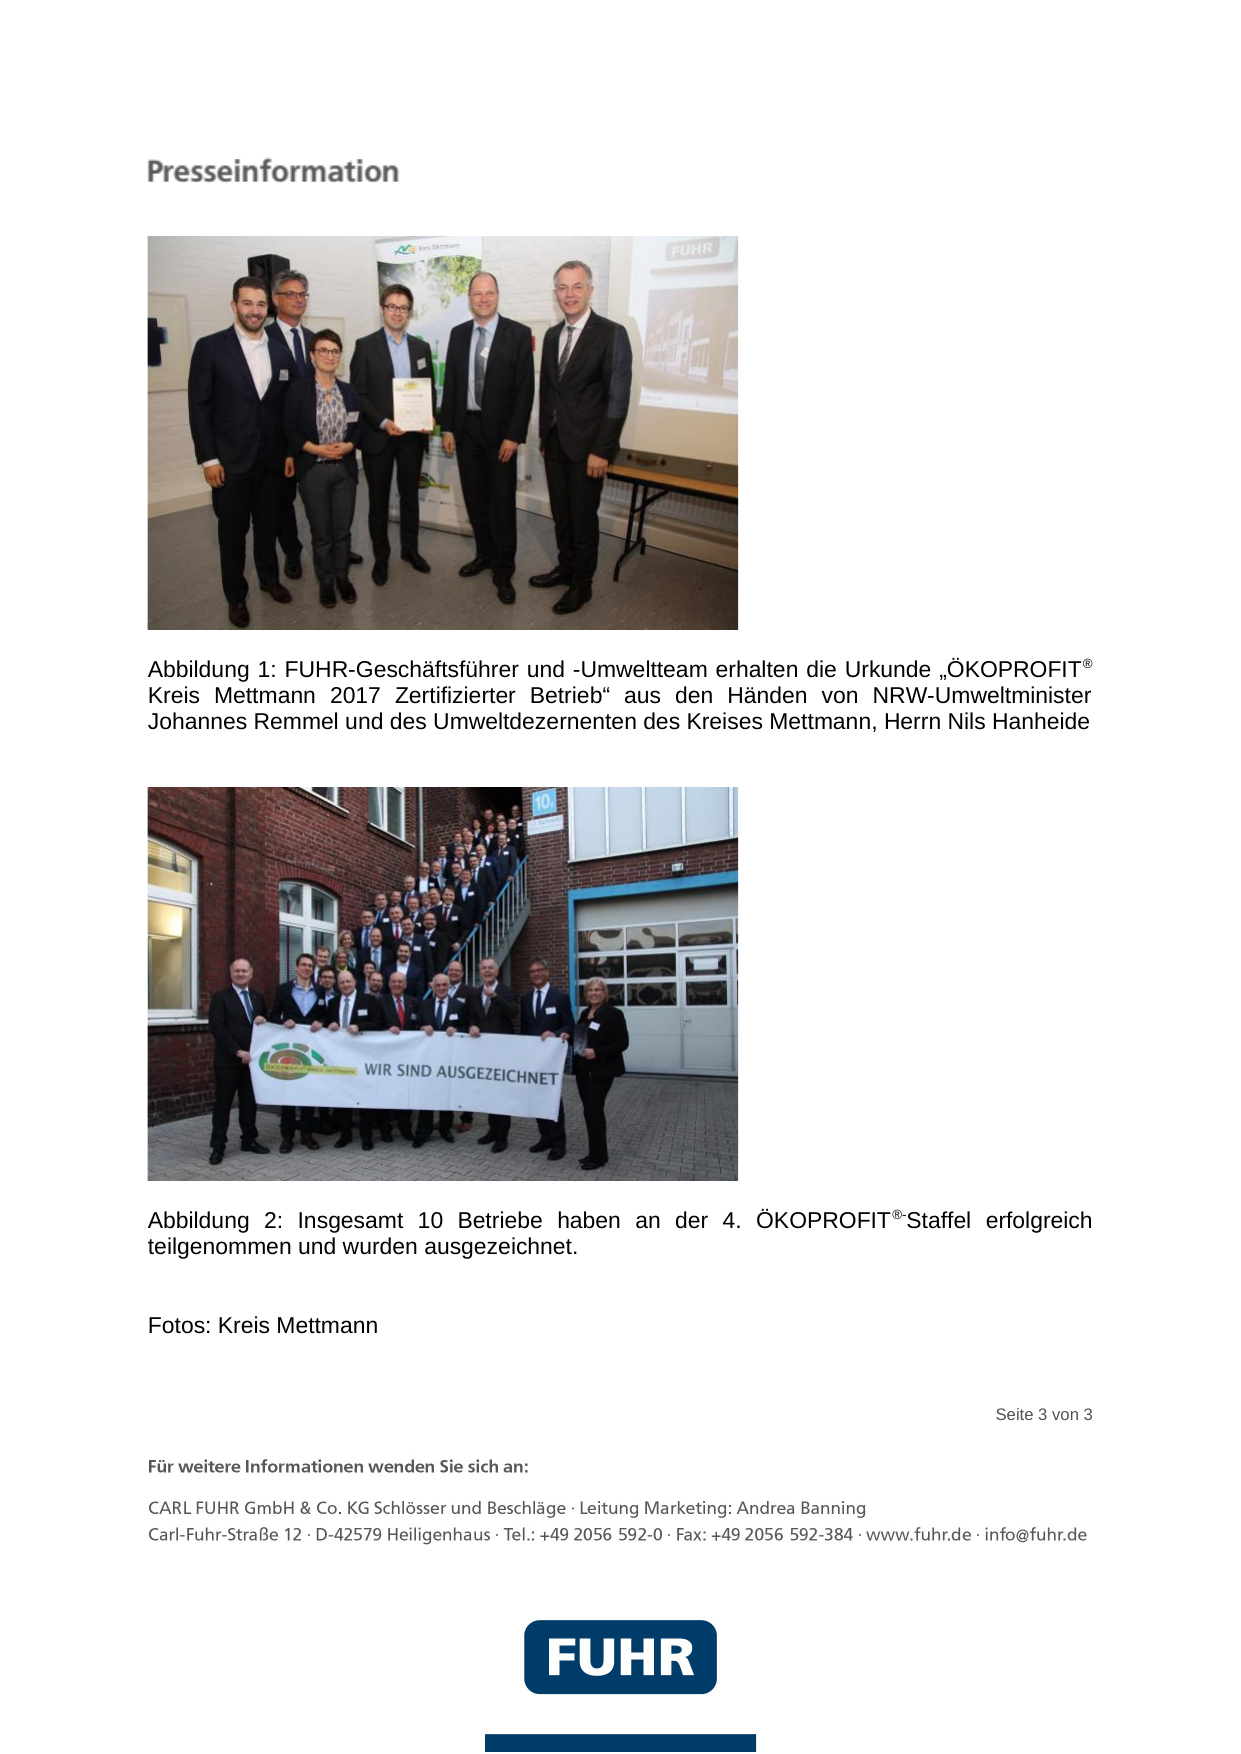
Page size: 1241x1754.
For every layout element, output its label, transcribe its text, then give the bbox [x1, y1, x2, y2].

picture [147, 787, 739, 1181]
text Fotos: Kreis Mettmann [148, 1312, 1092, 1338]
text Abbildung 1: FUHR-Geschäftsführer und -Umweltteam erhalten die Urkunde „ÖKOPROFIT® Kreis Mettmann 2017 Zertifizierter Betrieb“ aus den Händen von NRW-Umweltminister Johannes Remmel und des Umweltdezernenten des Kreises Mettmann, Herrn Nils Hanheide [148, 656, 1092, 735]
text Abbildung 2: Insgesamt 10 Betriebe haben an der 4. ÖKOPROFIT®-Staffel erfolgreich teilgenommen und wurden ausgezeichnet. [148, 1207, 1092, 1259]
picture [147, 236, 739, 630]
picture [0, 1429, 1236, 1752]
